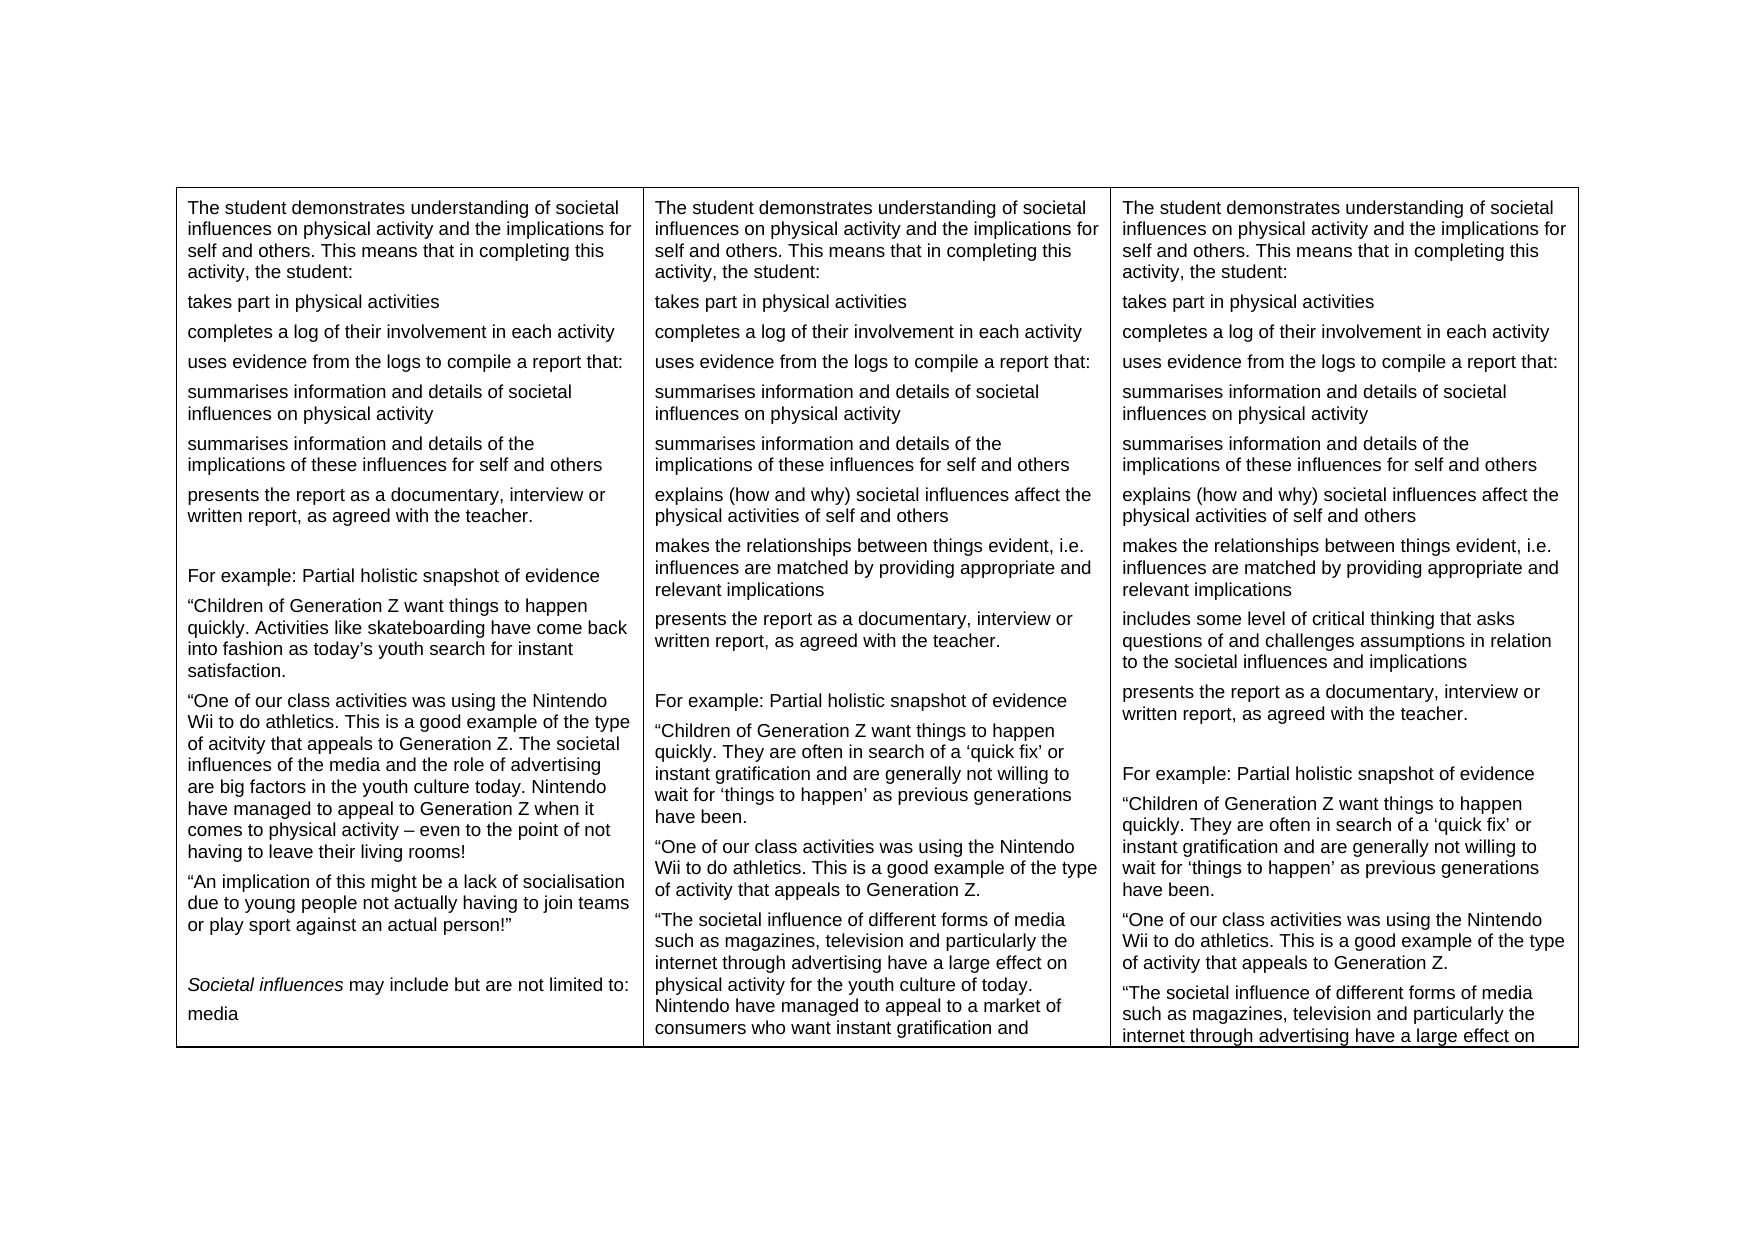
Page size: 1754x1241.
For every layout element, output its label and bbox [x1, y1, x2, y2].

table_cell [644, 188, 1110, 1046]
table_cell [177, 188, 643, 1046]
table_cell [1111, 188, 1578, 1046]
